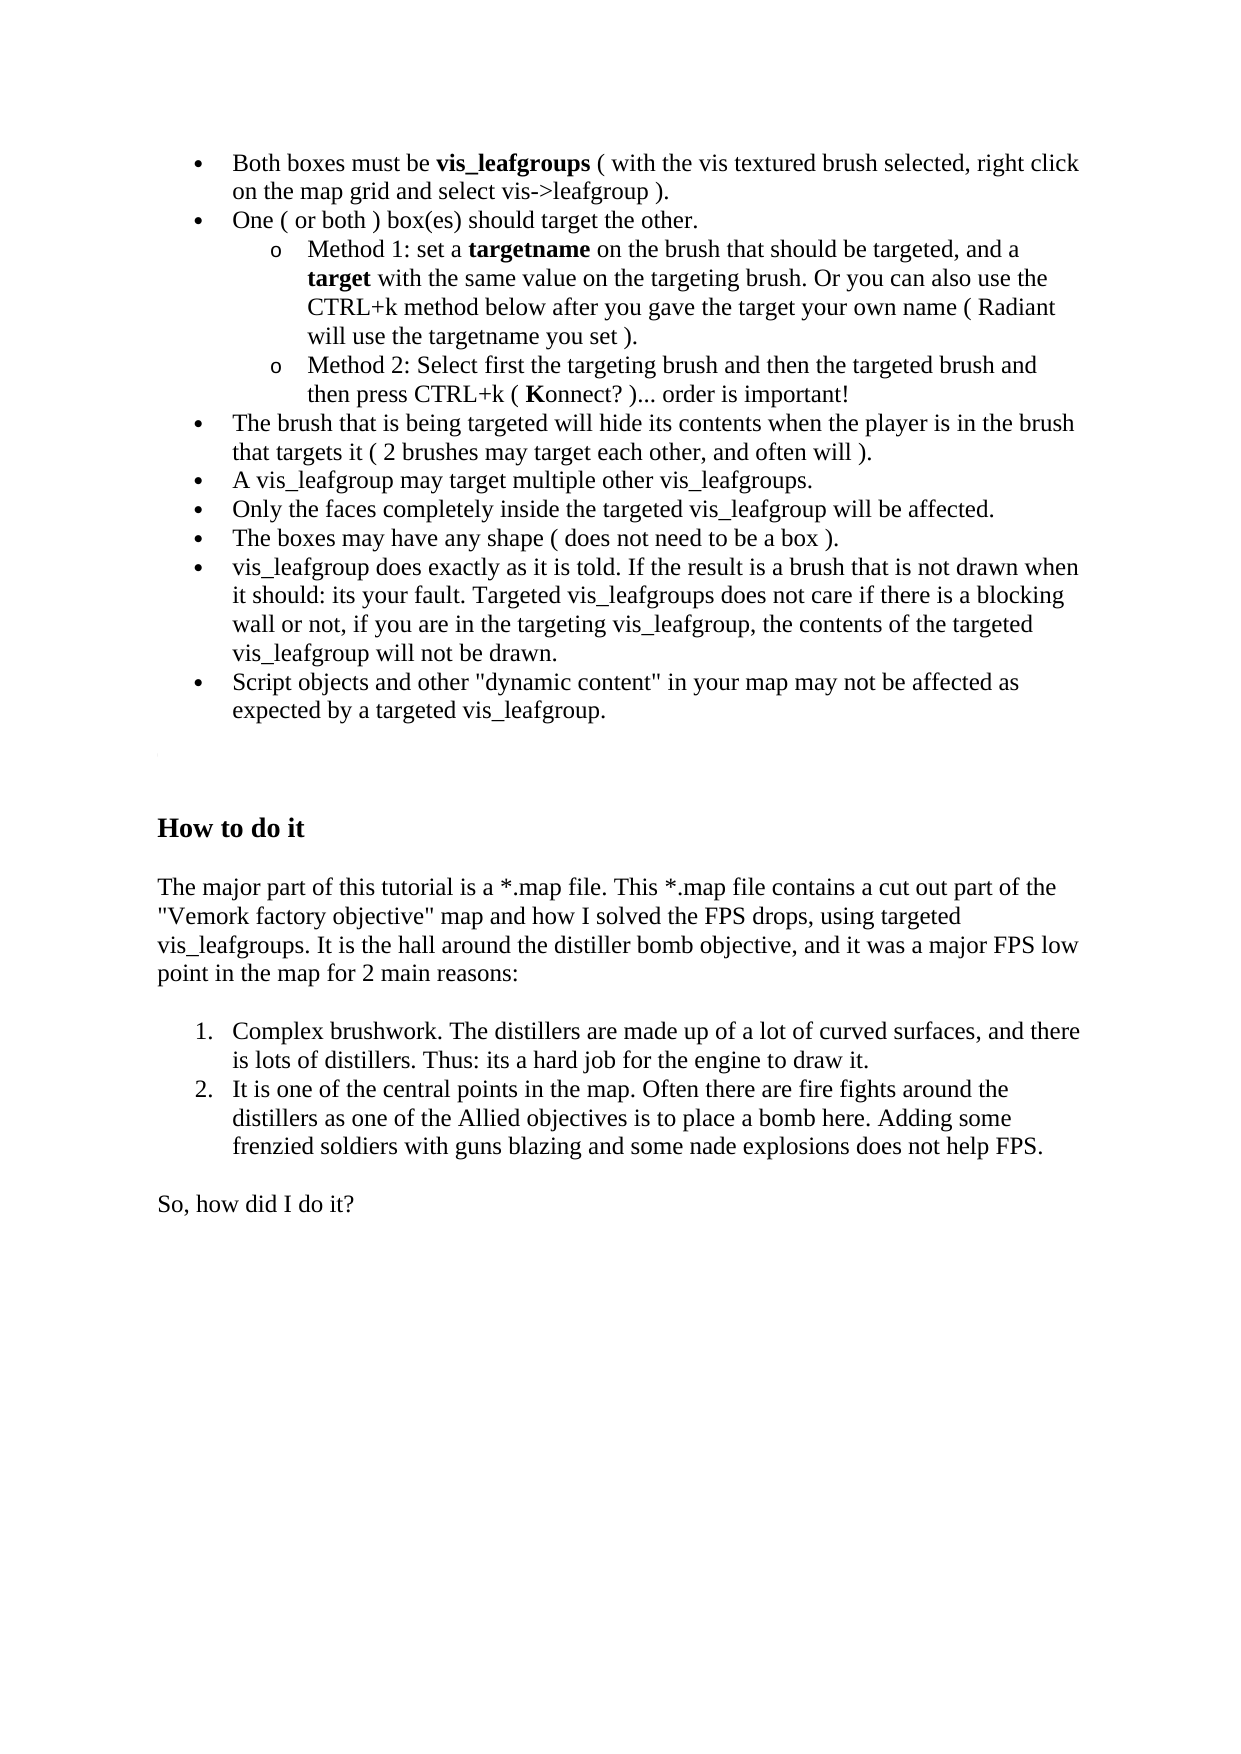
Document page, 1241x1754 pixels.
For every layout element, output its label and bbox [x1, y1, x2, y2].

table_header [157, 148, 1083, 1247]
